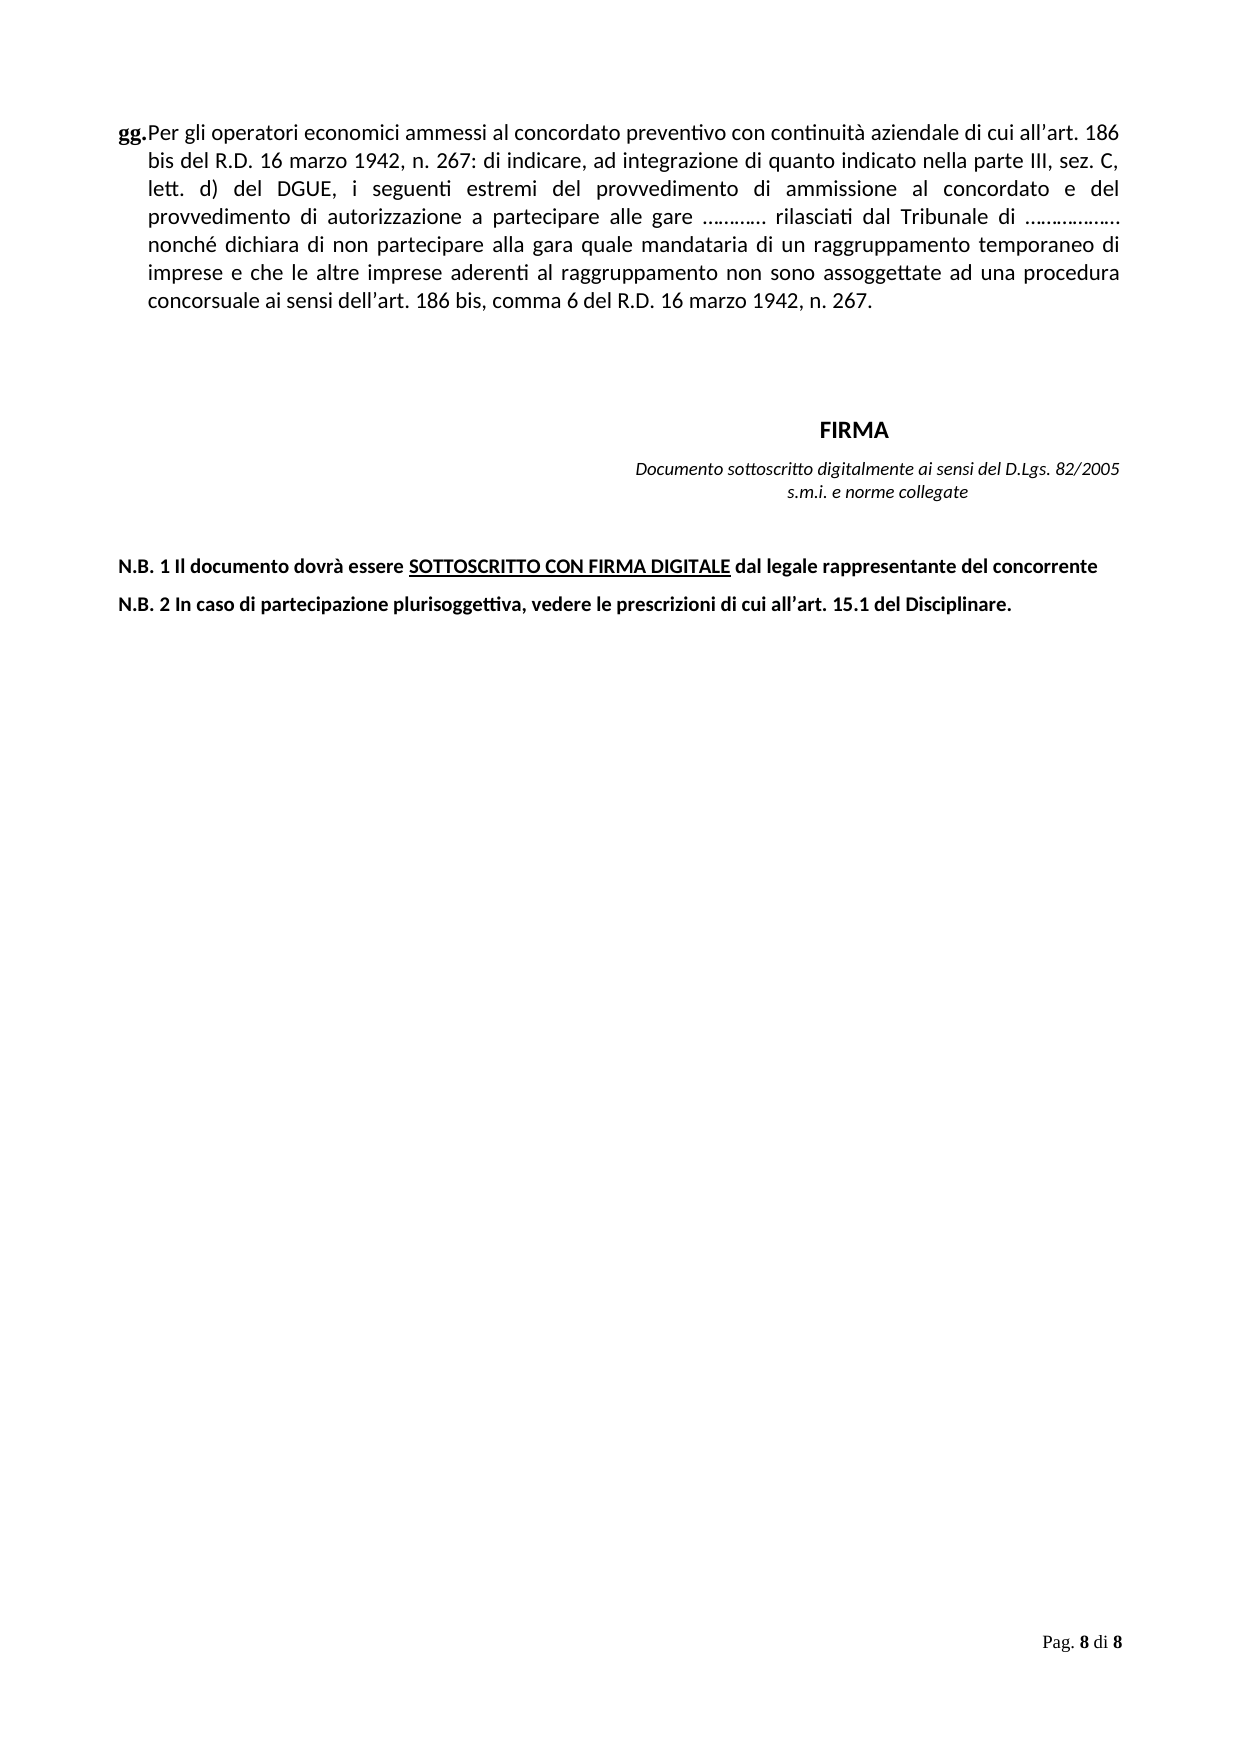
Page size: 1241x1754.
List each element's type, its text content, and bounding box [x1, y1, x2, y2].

text FIRMA [633, 414, 1122, 445]
text N.B. 1 Il documento dovrà essere SOTTOSCRITTO CON FIRMA DIGITALE dal legale rappresentante del concorrente [118, 554, 1122, 579]
list Per gli operatori economici ammessi al concordato preventivo con continuità aziendale di cui all’art. 186 bis del R.D. 16 marzo 1942, n. 267: di indicare, ad integrazione di quanto indicato nella parte III, sez. C, lett. d) del DGUE, i seguenti estremi del provvedimento di ammissione al concordato e del provvedimento di autorizzazione a partecipare alle gare ………… rilasciati dal Tribunale di ……………… nonché dichiara di non partecipare alla gara quale mandataria di un raggruppamento temporaneo di imprese e che le altre imprese aderenti al raggruppamento non sono assoggettate ad una procedura concorsuale ai sensi dell’art. 186 bis, comma 6 del R.D. 16 marzo 1942, n. 267. [118, 118, 1122, 314]
text N.B. 2 In caso di partecipazione plurisoggettiva, vedere le prescrizioni di cui all’art. 15.1 del Disciplinare. [118, 592, 1122, 617]
text Documento sottoscritto digitalmente ai sensi del D.Lgs. 82/2005 s.m.i. e norme collegate [635, 457, 1122, 503]
